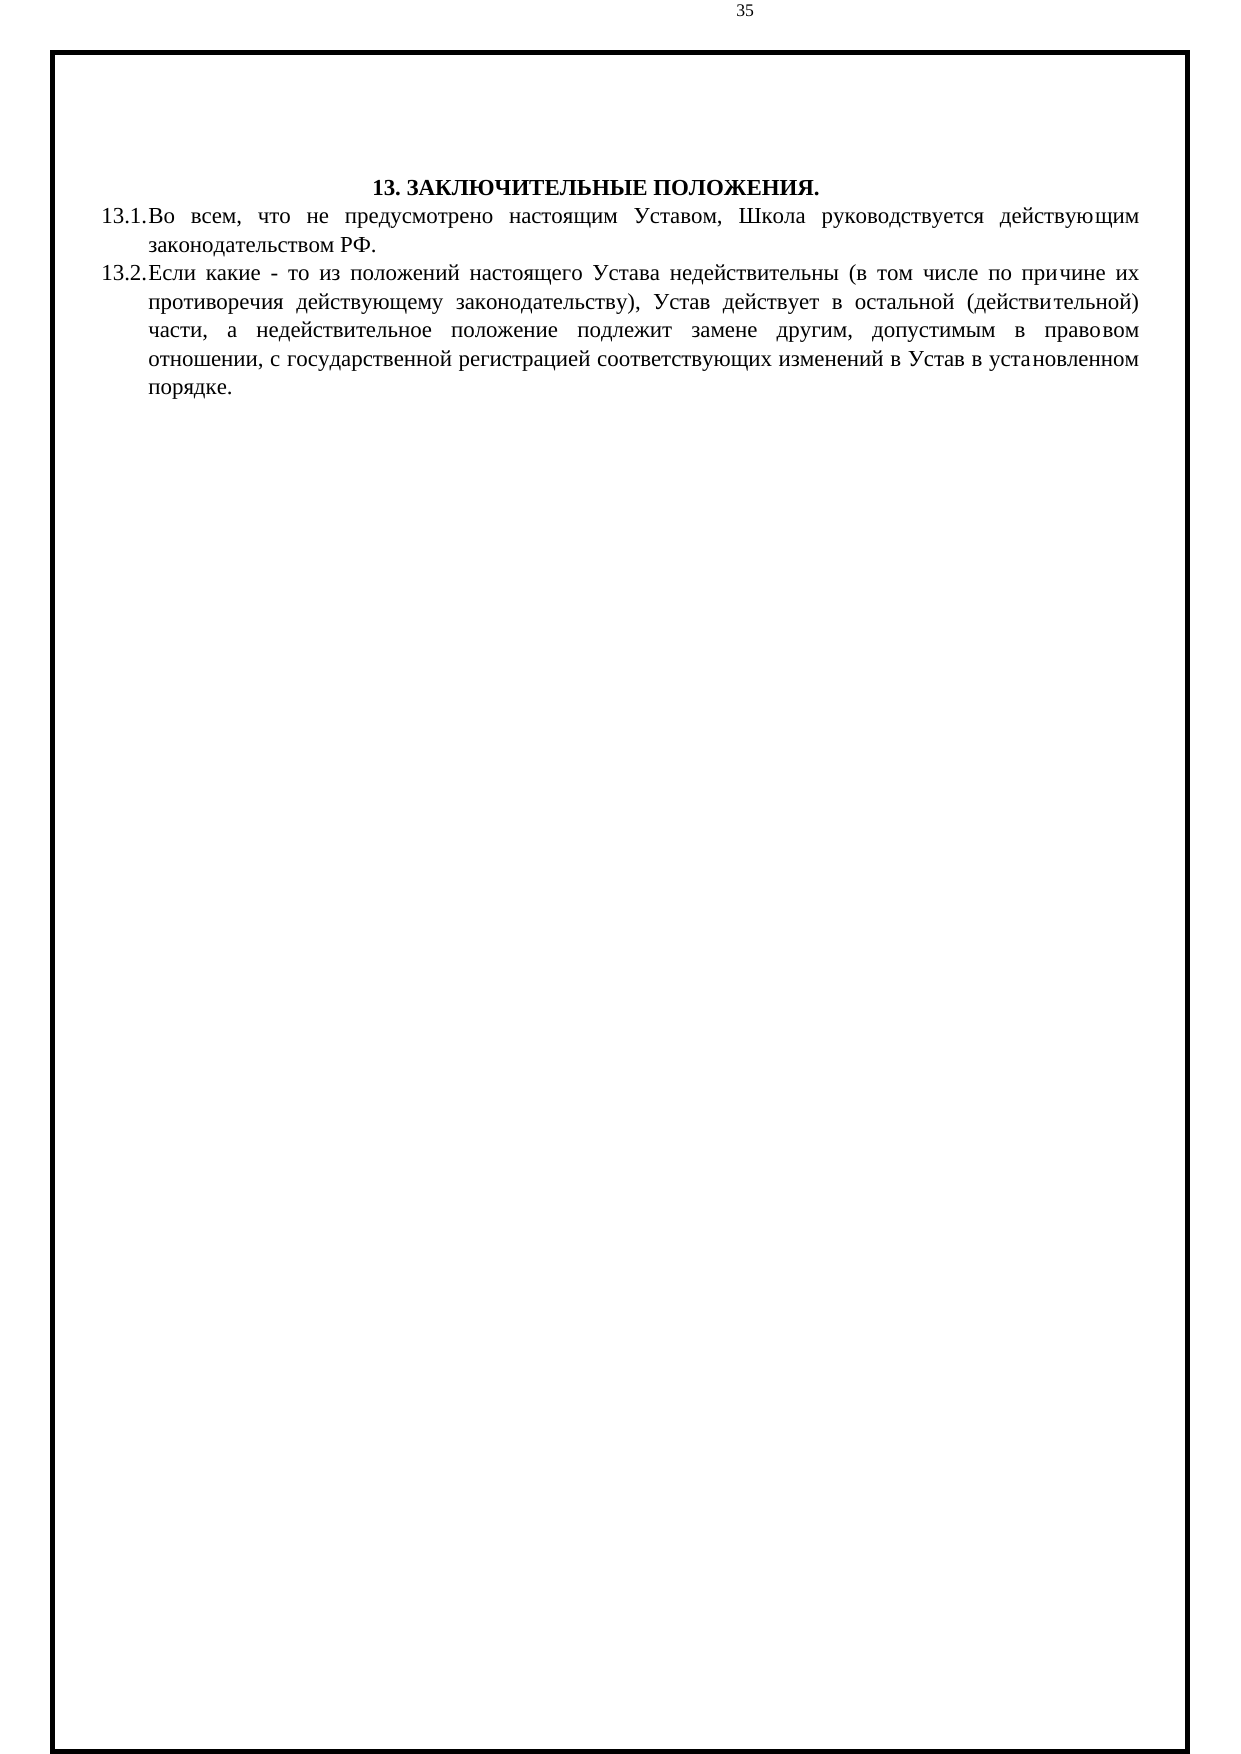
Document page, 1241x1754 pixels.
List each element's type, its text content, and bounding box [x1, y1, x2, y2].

text 13. ЗАКЛЮЧИТЕЛЬНЫЕ ПОЛОЖЕНИЯ. [372, 172, 1141, 201]
list Если какие - то из положений настоящего Устава недействительны (в том числе по причине их противоречия действующему законодательству), Устав действует в остальной (действительной) части, а недействительное положение подлежит замене другим, допустимым в правовом отношении, с государственной регистрацией соответствующих изменений в Устав в установленном порядке. [101, 258, 1139, 401]
list Во всем, что не предусмотрено настоящим Уставом, Школа руководствуется действующим законодательством РФ. [101, 201, 1139, 258]
